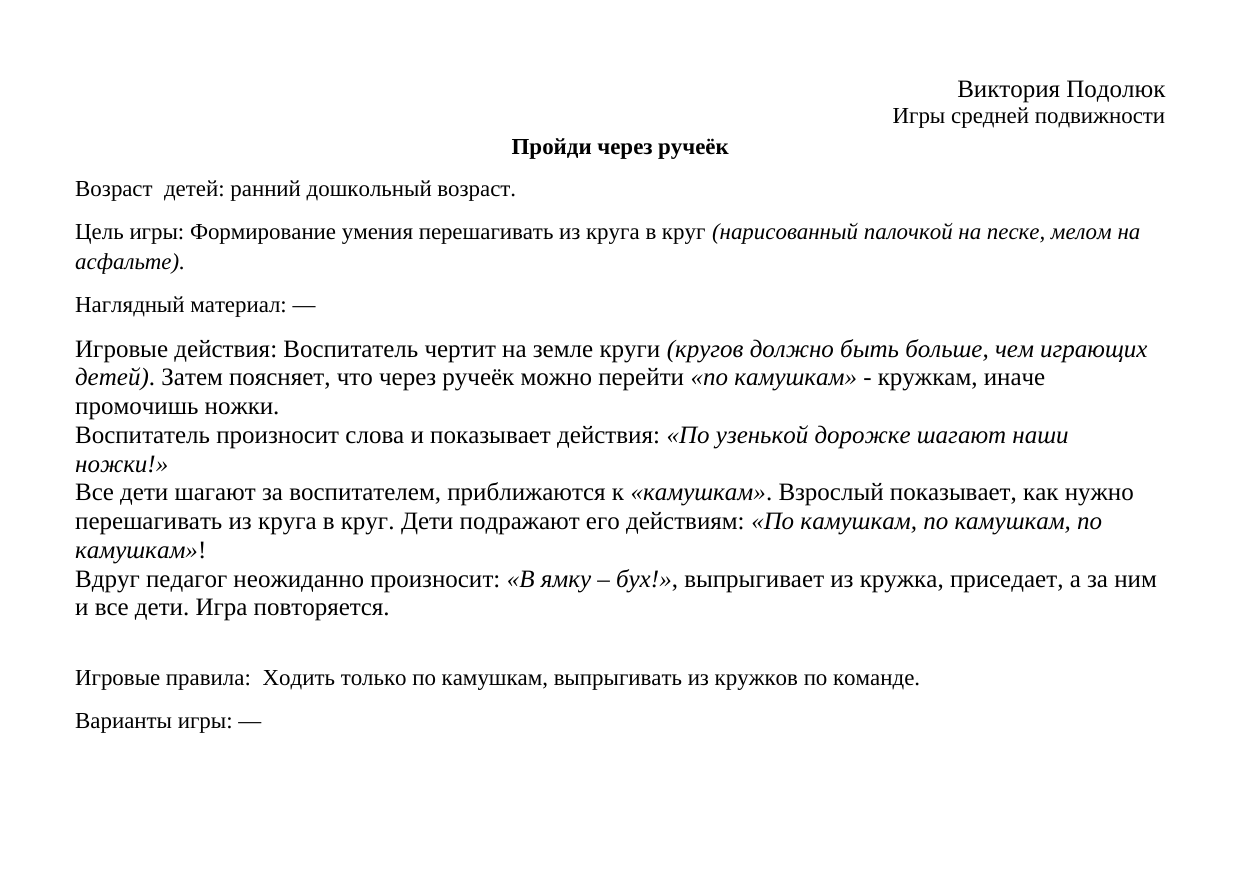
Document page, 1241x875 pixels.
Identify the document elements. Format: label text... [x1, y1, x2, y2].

text Игровые действия: Воспитатель чертит на земле круги (кругов должно быть больше, чем играющих детей). Затем поясняет, что через ручеёк можно перейти «по камушкам» - кружкам, иначе промочишь ножки. [75, 334, 1165, 420]
text Игры средней подвижности [75, 102, 1165, 129]
text Пройди через ручеёк [75, 133, 1165, 159]
text Вдруг педагог неожиданно произносит: «В ямку – бух!», выпрыгивает из кружка, приседает, а за ним и все дети. Игра повторяется. [75, 564, 1165, 621]
text Наглядный материал: ― [75, 291, 1165, 317]
text Возраст детей: ранний дошкольный возраст. [75, 175, 1165, 202]
text Все дети шагают за воспитателем, приближаются к «камушкам». Взрослый показывает, как нужно перешагивать из круга в круг. Дети подражают его действиям: «По камушкам, по камушкам, по камушкам»! [75, 477, 1165, 564]
text Цель игры: Формирование умения перешагивать из круга в круг (нарисованный палочкой на песке, мелом на асфальте). [75, 218, 1165, 275]
text Игровые правила: Ходить только по камушкам, выпрыгивать из кружков по команде. [75, 664, 1165, 690]
text Варианты игры: — [75, 707, 1165, 733]
text Воспитатель произносит слова и показывает действия: «По узенькой дорожке шагают наши ножки!» [75, 420, 1165, 477]
